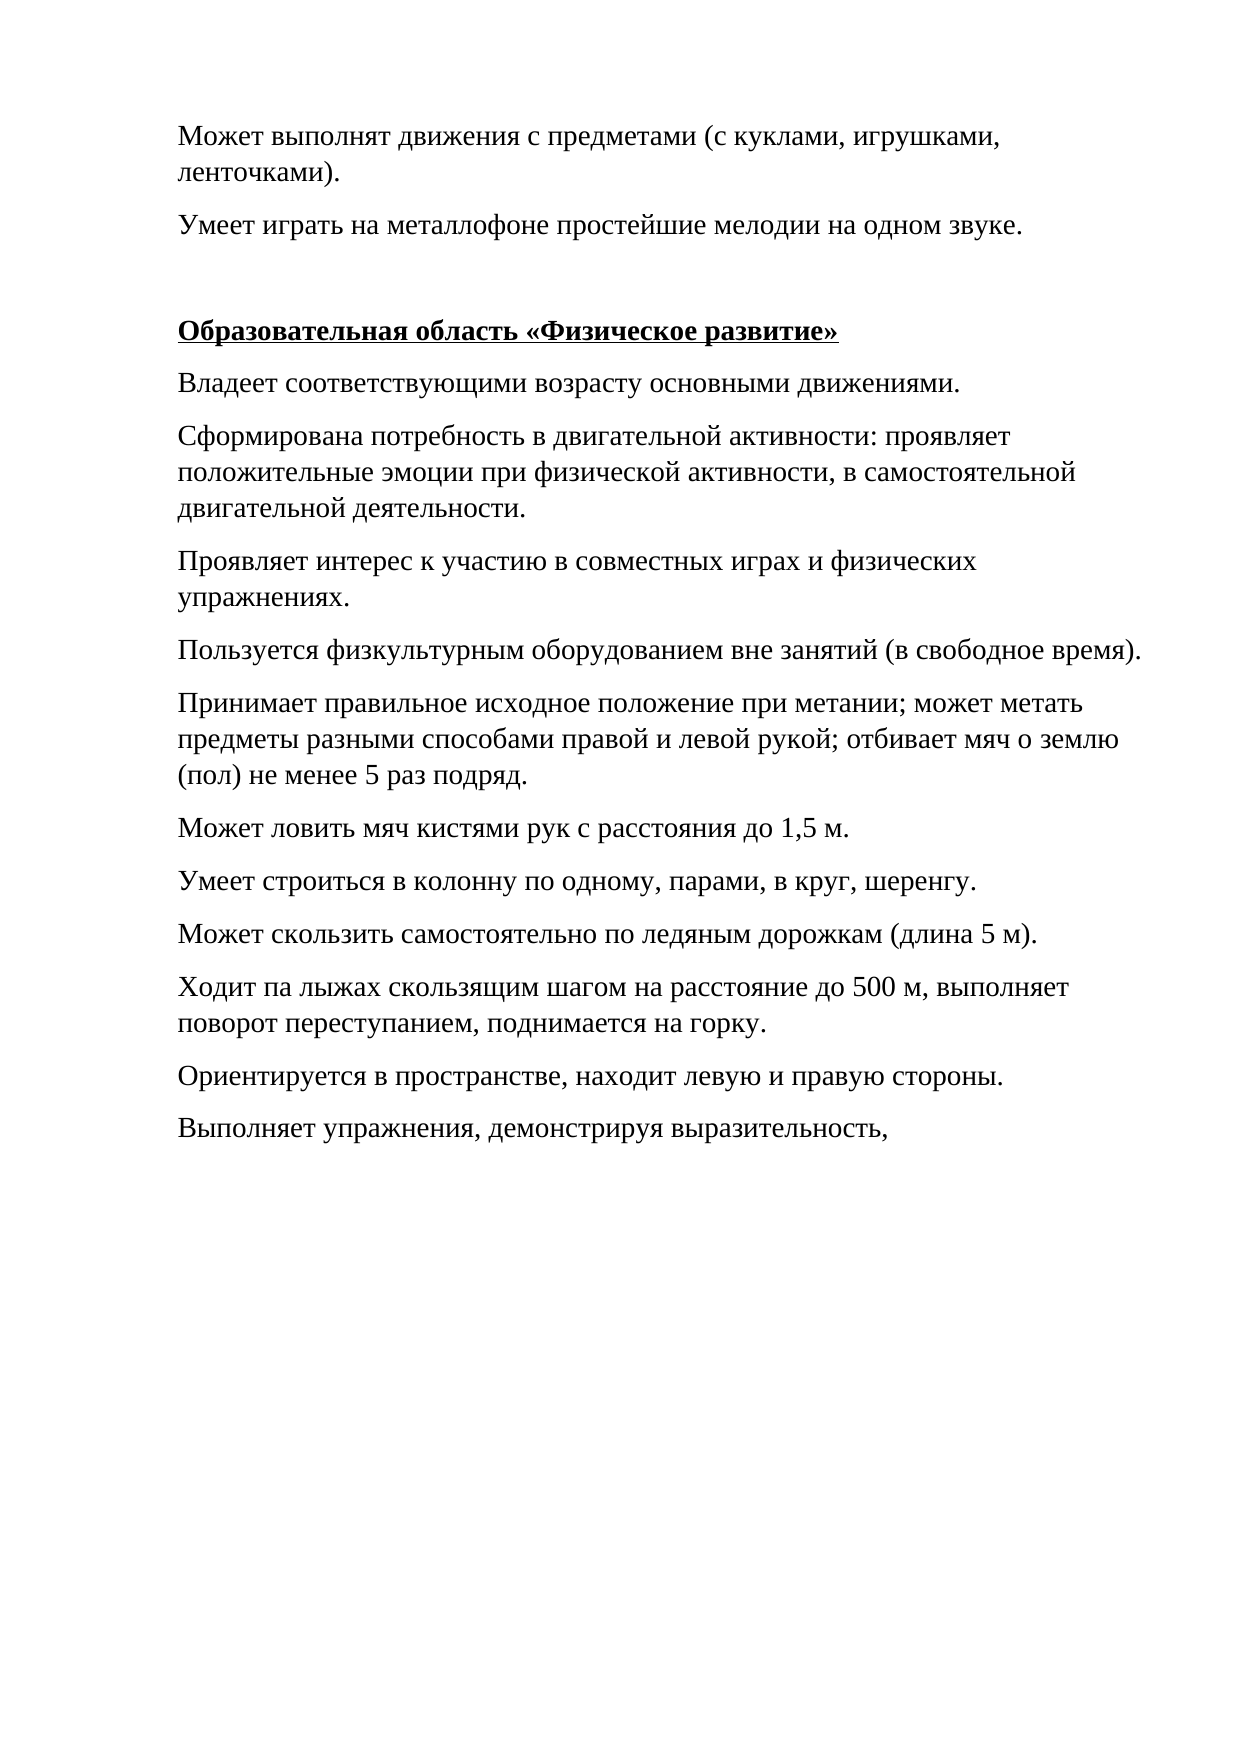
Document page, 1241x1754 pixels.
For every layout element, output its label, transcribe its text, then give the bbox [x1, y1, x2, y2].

text Ходит па лыжах скользящим шагом на расстояние до 500 м, выполняет поворот переступанием, поднимается на горку. [177, 969, 1152, 1038]
text Пользуется физкультурным оборудованием вне занятий (в свободное время). [177, 632, 1152, 666]
text Умеет играть на металлофоне простейшие мелодии на одном звуке. [177, 207, 1152, 241]
text Ориентируется в пространстве, находит левую и правую стороны. [177, 1058, 1152, 1091]
text Умеет строиться в колонну по одному, парами, в круг, шеренгу. [177, 863, 1152, 897]
text Выполняет упражнения, демонстрируя выразительность, [177, 1111, 1152, 1144]
text Может ловить мяч кистями рук с расстояния до 1,5 м. [177, 810, 1152, 844]
text Проявляет интерес к участию в совместных играх и физических упражнениях. [177, 543, 1152, 613]
text Может выполнят движения с предметами (с куклами, игрушками, ленточками). [177, 118, 1152, 188]
text Может скользить самостоятельно по ледяным дорожкам (длина 5 м). [177, 916, 1152, 949]
text Образовательная область «Физическое развитие» [177, 313, 1152, 346]
text Принимает правильное исходное положение при метании; может метать предметы разными способами правой и левой рукой; отбивает мяч о землю (пол) не менее 5 раз подряд. [177, 685, 1152, 791]
text Владеет соответствующими возрасту основными движениями. [177, 366, 1152, 399]
text Сформирована потребность в двигательной активности: проявляет положительные эмоции при физической активности, в самостоятельной двигательной деятельности. [177, 418, 1152, 524]
